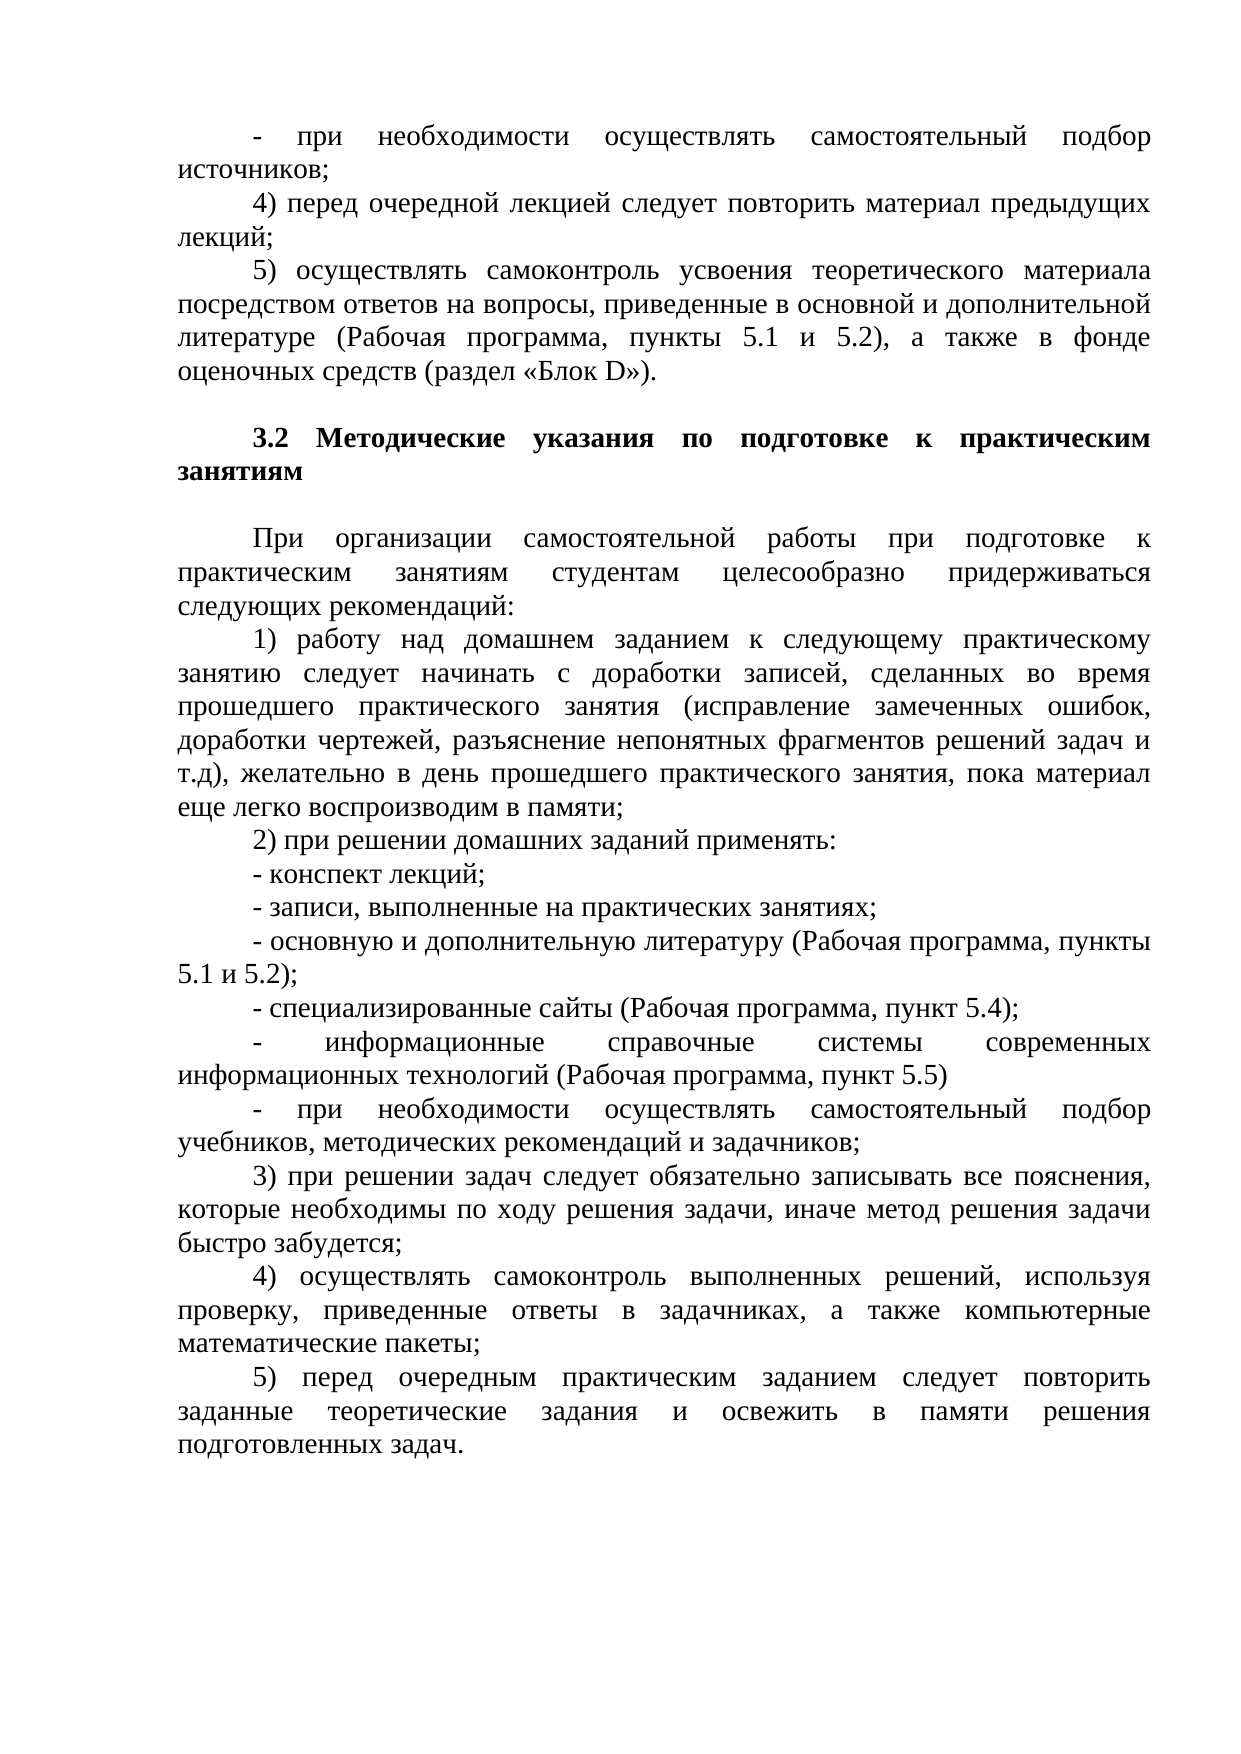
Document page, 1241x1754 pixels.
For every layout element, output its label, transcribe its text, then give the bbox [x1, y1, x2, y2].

text - при необходимости осуществлять самостоятельный подбор источников; [177, 118, 1152, 185]
text - основную и дополнительную литературу (Рабочая программа, пункты 5.1 и 5.2); [177, 923, 1152, 990]
text 3) при решении задач следует обязательно записывать все пояснения, которые необходимы по ходу решения задачи, иначе метод решения задачи быстро забудется; [177, 1158, 1152, 1258]
text 4) перед очередной лекцией следует повторить материал предыдущих лекций; [177, 185, 1152, 252]
text 4) осуществлять самоконтроль выполненных решений, используя проверку, приведенные ответы в задачниках, а также компьютерные математические пакеты; [177, 1258, 1152, 1359]
text - при необходимости осуществлять самостоятельный подбор учебников, методических рекомендаций и задачников; [177, 1091, 1152, 1158]
text - конспект лекций; [177, 856, 1152, 889]
text 3.2 Методические указания по подготовке к практическим занятиям [177, 420, 1152, 487]
text При организации самостоятельной работы при подготовке к практическим занятиям студентам целесообразно придерживаться следующих рекомендаций: [177, 521, 1152, 621]
text 5) перед очередным практическим заданием следует повторить заданные теоретические задания и освежить в памяти решения подготовленных задач. [177, 1359, 1152, 1460]
text - записи, выполненные на практических занятиях; [177, 889, 1152, 923]
text - специализированные сайты (Рабочая программа, пункт 5.4); [177, 990, 1152, 1024]
text - информационные справочные системы современных информационных технологий (Рабочая программа, пункт 5.5) [177, 1024, 1152, 1091]
text 1) работу над домашнем заданием к следующему практическому занятию следует начинать с доработки записей, сделанных во время прошедшего практического занятия (исправление замеченных ошибок, доработки чертежей, разъяснение непонятных фрагментов решений задач и т.д), желательно в день прошедшего практического занятия, пока материал еще легко воспроизводим в памяти; [177, 621, 1152, 822]
text 2) при решении домашних заданий применять: [177, 822, 1152, 856]
text 5) осуществлять самоконтроль усвоения теоретического материала посредством ответов на вопросы, приведенные в основной и дополнительной литературе (Рабочая программа, пункты 5.1 и 5.2), а также в фонде оценочных средств (раздел «Блок D»). [177, 252, 1152, 386]
